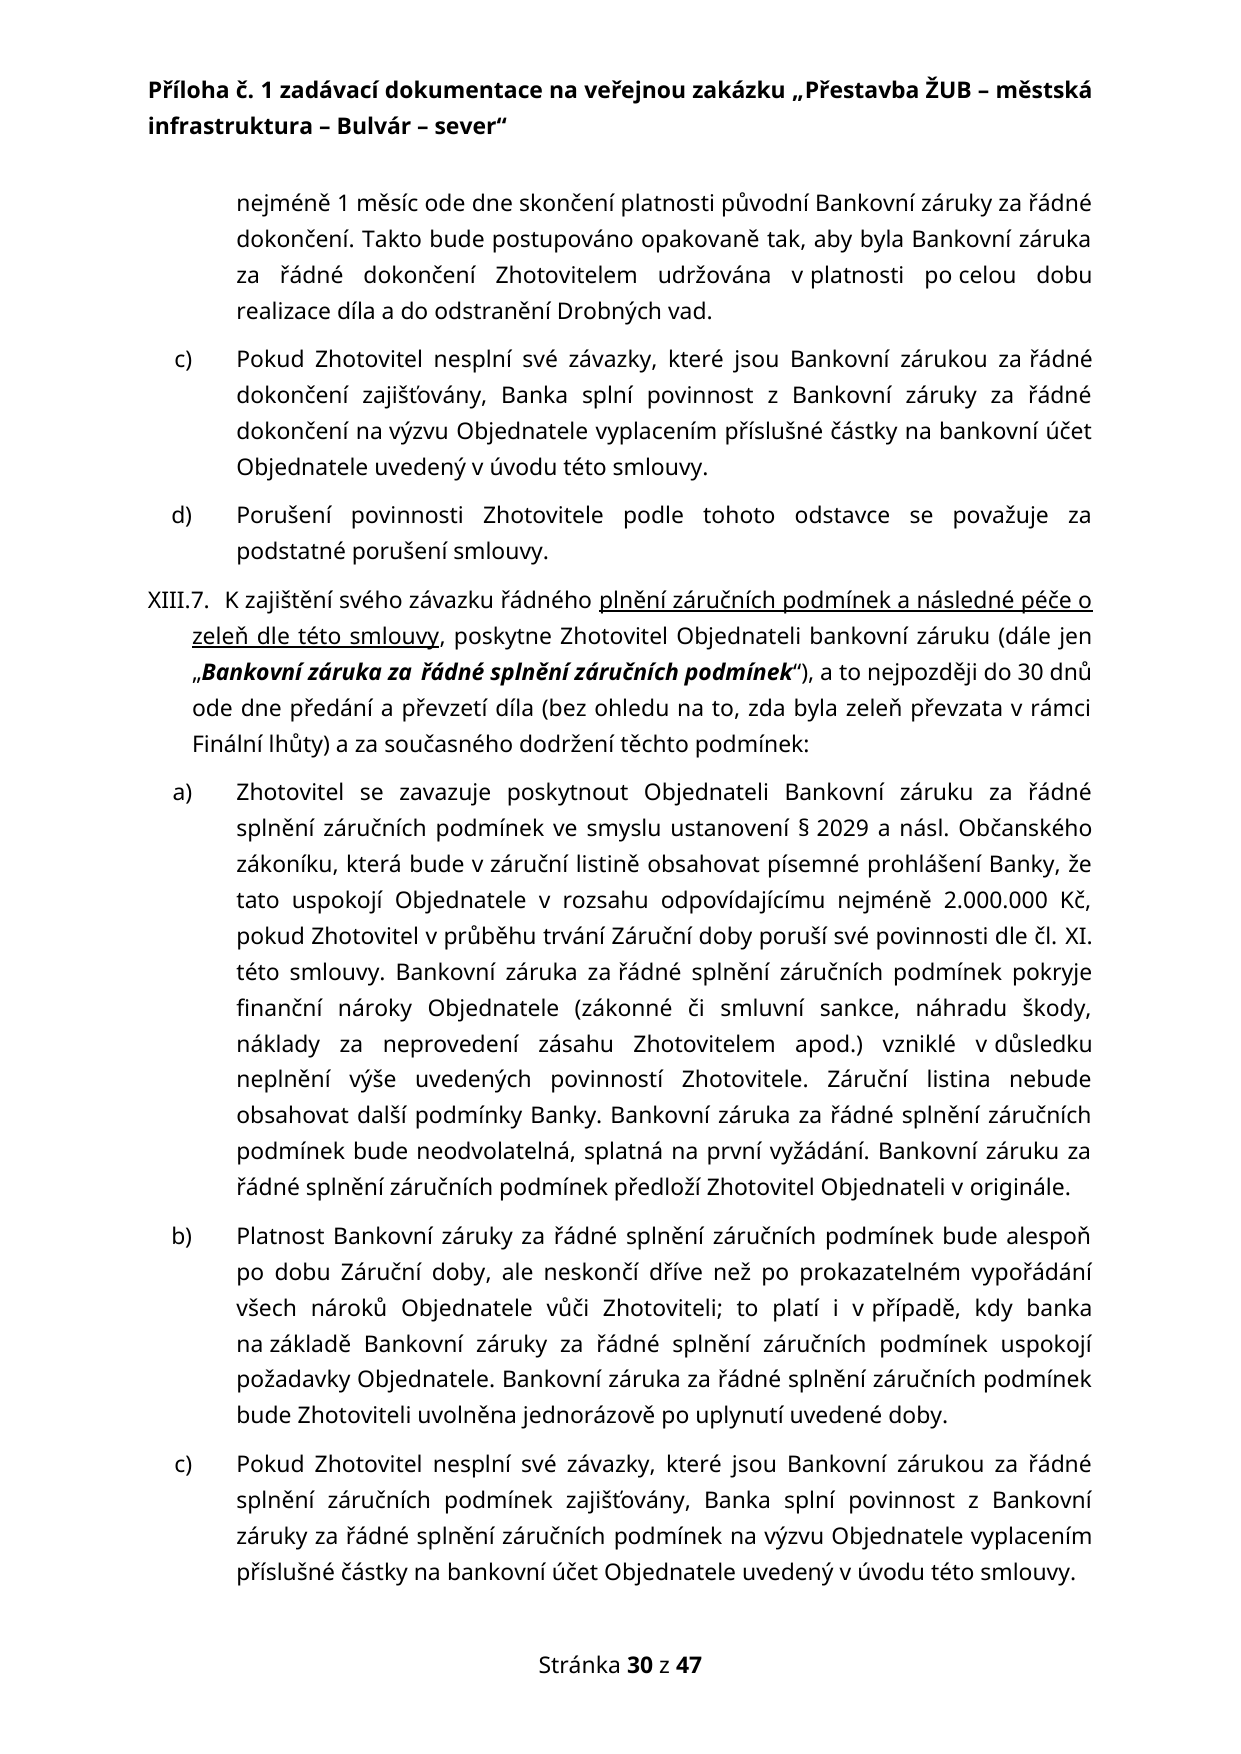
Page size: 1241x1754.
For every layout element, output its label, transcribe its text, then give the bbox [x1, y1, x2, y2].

list Zhotovitel se zavazuje poskytnout Objednateli Bankovní záruku za řádné splnění záručních podmínek ve smyslu ustanovení § 2029 a násl. Občanského zákoníku, která bude v záruční listině obsahovat písemné prohlášení Banky, že tato uspokojí Objednatele v rozsahu odpovídajícímu nejméně 2.000.000 Kč, pokud Zhotovitel v průběhu trvání Záruční doby poruší své povinnosti dle čl. XI. této smlouvy. Bankovní záruka za řádné splnění záručních podmínek pokryje finanční nároky Objednatele (zákonné či smluvní sankce, náhradu škody, náklady za neprovedení zásahu Zhotovitelem apod.) vzniklé v důsledku neplnění výše uvedených povinností Zhotovitele. Záruční listina nebude obsahovat další podmínky Banky. Bankovní záruka za řádné splnění záručních podmínek bude neodvolatelná, splatná na první vyžádání. Bankovní záruku za řádné splnění záručních podmínek předloží Zhotovitel Objednateli v originále. [192, 776, 1093, 1202]
list Pokud Zhotovitel nesplní své závazky, které jsou Bankovní zárukou za řádné dokončení zajišťovány, Banka splní povinnost z Bankovní záruky za řádné dokončení na výzvu Objednatele vyplacením příslušné částky na bankovní účet Objednatele uvedený v úvodu této smlouvy. [192, 343, 1093, 482]
list Platnost Bankovní záruky za řádné splnění záručních podmínek bude alespoň po dobu Záruční doby, ale neskončí dříve než po prokazatelném vypořádání všech nároků Objednatele vůči Zhotoviteli; to platí i v případě, kdy banka na základě Bankovní záruky za řádné splnění záručních podmínek uspokojí požadavky Objednatele. Bankovní záruka za řádné splnění záručních podmínek bude Zhotoviteli uvolněna jednorázově po uplynutí uvedené doby. [192, 1220, 1093, 1431]
list Pokud Zhotovitel nesplní své závazky, které jsou Bankovní zárukou za řádné splnění záručních podmínek zajišťovány, Banka splní povinnost z Bankovní záruky za řádné splnění záručních podmínek na výzvu Objednatele vyplacením příslušné částky na bankovní účet Objednatele uvedený v úvodu této smlouvy. [192, 1448, 1093, 1587]
list Porušení povinnosti Zhotovitele podle tohoto odstavce se považuje za podstatné porušení smlouvy. [192, 499, 1093, 567]
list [192, 187, 1093, 326]
list K zajištění svého závazku řádného plnění záručních podmínek a následné péče o zeleň dle této smlouvy, poskytne Zhotovitel Objednateli bankovní záruku (dále jen „Bankovní záruka za řádné splnění záručních podmínek“), a to nejpozději do 30 dnů ode dne předání a převzetí díla (bez ohledu na to, zda byla zeleň převzata v rámci Finální lhůty) a za současného dodržení těchto podmínek: [148, 584, 1093, 759]
